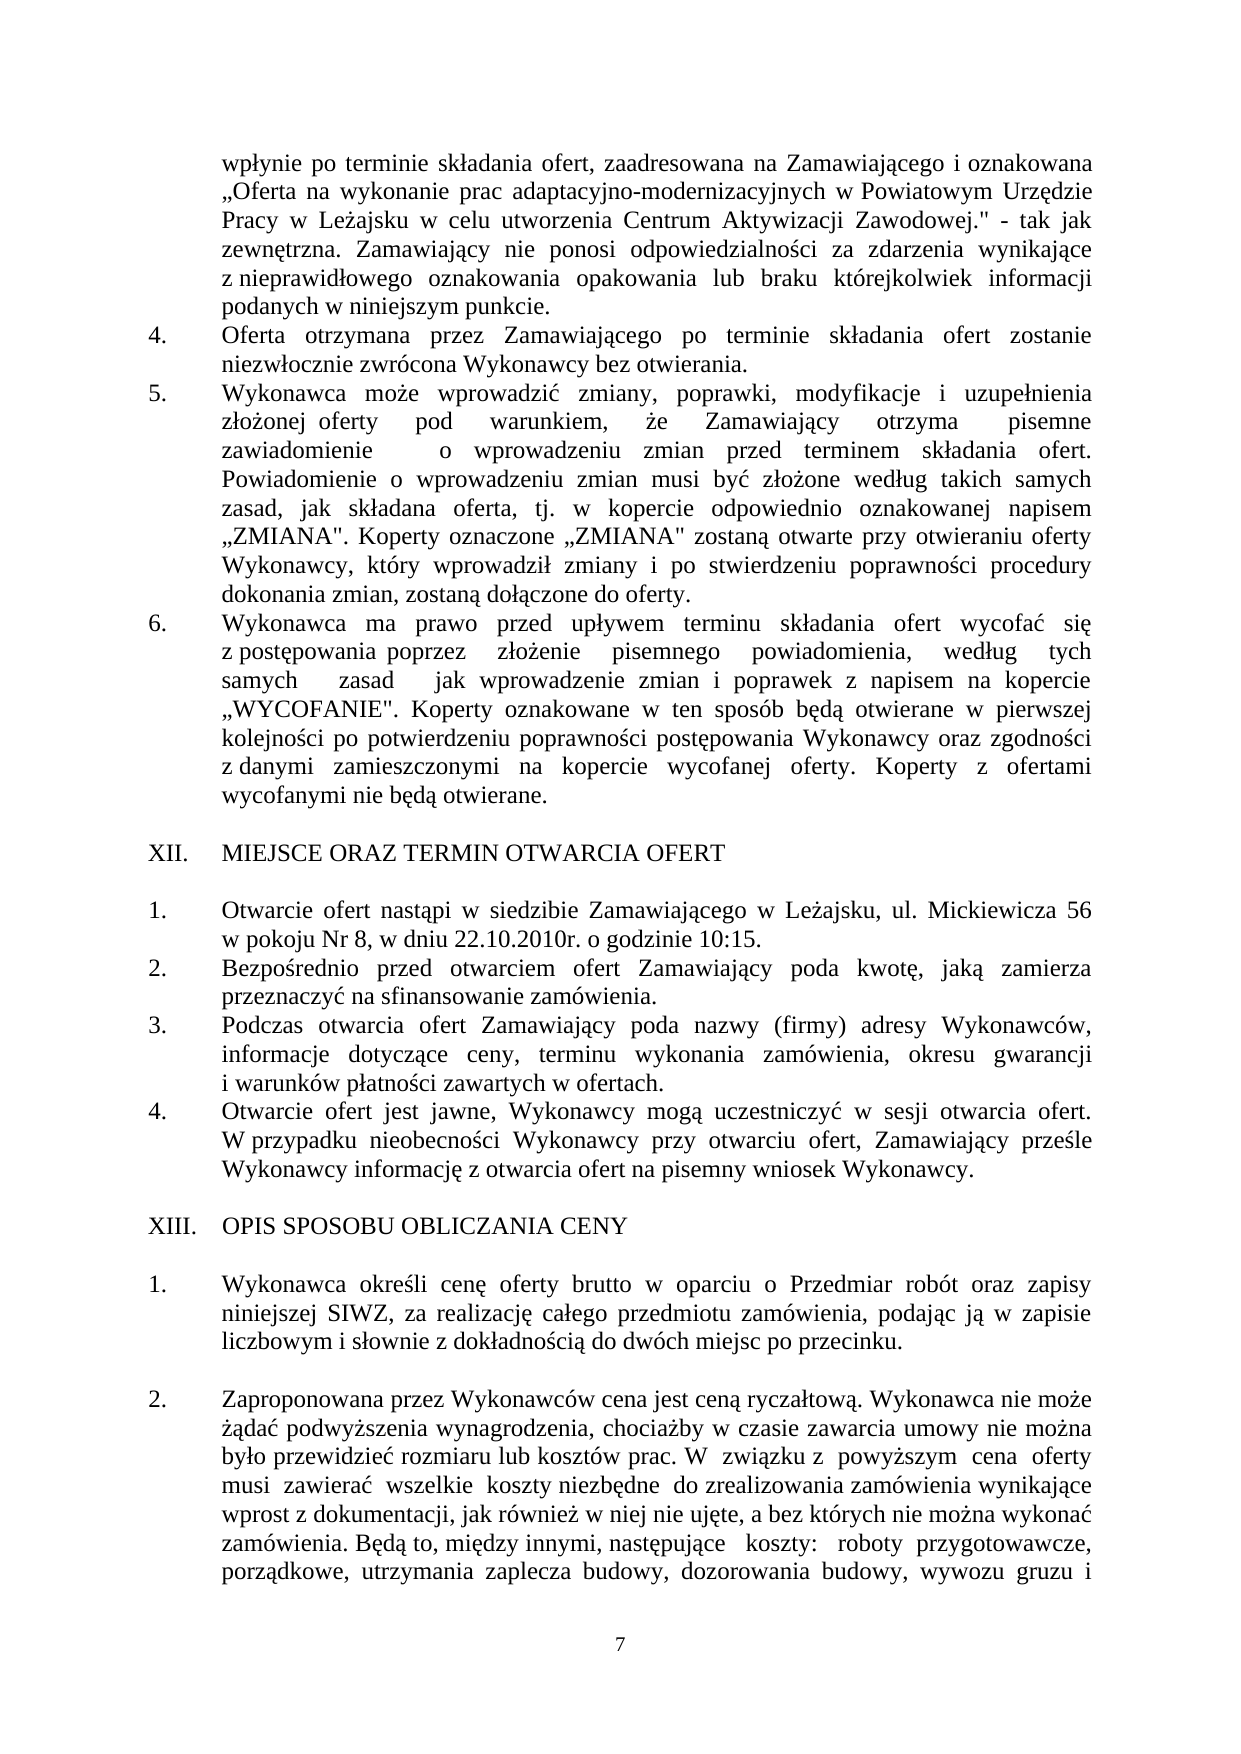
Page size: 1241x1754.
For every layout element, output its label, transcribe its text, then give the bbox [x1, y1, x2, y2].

list Otwarcie ofert nastąpi w siedzibie Zamawiającego w Leżajsku, ul. Mickiewicza 56 w pokoju Nr 8, w dniu 22.10.2010r. o godzinie 10:15. [148, 895, 1093, 953]
list Bezpośrednio przed otwarciem ofert Zamawiający poda kwotę, jaką zamierza przeznaczyć na sfinansowanie zamówienia. [148, 953, 1093, 1010]
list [148, 148, 1093, 320]
list Oferta otrzymana przez Zamawiającego po terminie składania ofert zostanie niezwłocznie zwrócona Wykonawcy bez otwierania. [148, 320, 1093, 378]
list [148, 1384, 1093, 1585]
list Otwarcie ofert jest jawne, Wykonawcy mogą uczestniczyć w sesji otwarcia ofert. W przypadku nieobecności Wykonawcy przy otwarciu ofert, Zamawiający prześle Wykonawcy informację z otwarcia ofert na pisemny wniosek Wykonawcy. [148, 1096, 1093, 1183]
text XII. MIEJSCE ORAZ TERMIN OTWARCIA OFERT [148, 838, 1093, 866]
text XIII. OPIS SPOSOBU OBLICZANIA CENY [148, 1211, 1093, 1240]
list Wykonawca określi cenę oferty brutto w oparciu o Przedmiar robót oraz zapisy niniejszej SIWZ, za realizację całego przedmiotu zamówienia, podając ją w zapisie liczbowym i słownie z dokładnością do dwóch miejsc po przecinku. [148, 1269, 1093, 1355]
list Podczas otwarcia ofert Zamawiający poda nazwy (firmy) adresy Wykonawców, informacje dotyczące ceny, terminu wykonania zamówienia, okresu gwarancji i warunków płatności zawartych w ofertach. [148, 1010, 1093, 1096]
list Wykonawca ma prawo przed upływem terminu składania ofert wycofać się z postępowania poprzez złożenie pisemnego powiadomienia, według tych samych zasad jak wprowadzenie zmian i poprawek z napisem na kopercie „WYCOFANIE". Koperty oznakowane w ten sposób będą otwierane w pierwszej kolejności po potwierdzeniu poprawności postępowania Wykonawcy oraz zgodności z danymi zamieszczonymi na kopercie wycofanej oferty. Koperty z ofertami wycofanymi nie będą otwierane. [148, 608, 1093, 809]
list Wykonawca może wprowadzić zmiany, poprawki, modyfikacje i uzupełnienia złożonej oferty pod warunkiem, że Zamawiający otrzyma pisemne zawiadomienie o wprowadzeniu zmian przed terminem składania ofert. Powiadomienie o wprowadzeniu zmian musi być złożone według takich samych zasad, jak składana oferta, tj. w kopercie odpowiednio oznakowanej napisem „ZMIANA". Koperty oznaczone „ZMIANA" zostaną otwarte przy otwieraniu oferty Wykonawcy, który wprowadził zmiany i po stwierdzeniu poprawności procedury dokonania zmian, zostaną dołączone do oferty. [148, 378, 1093, 608]
